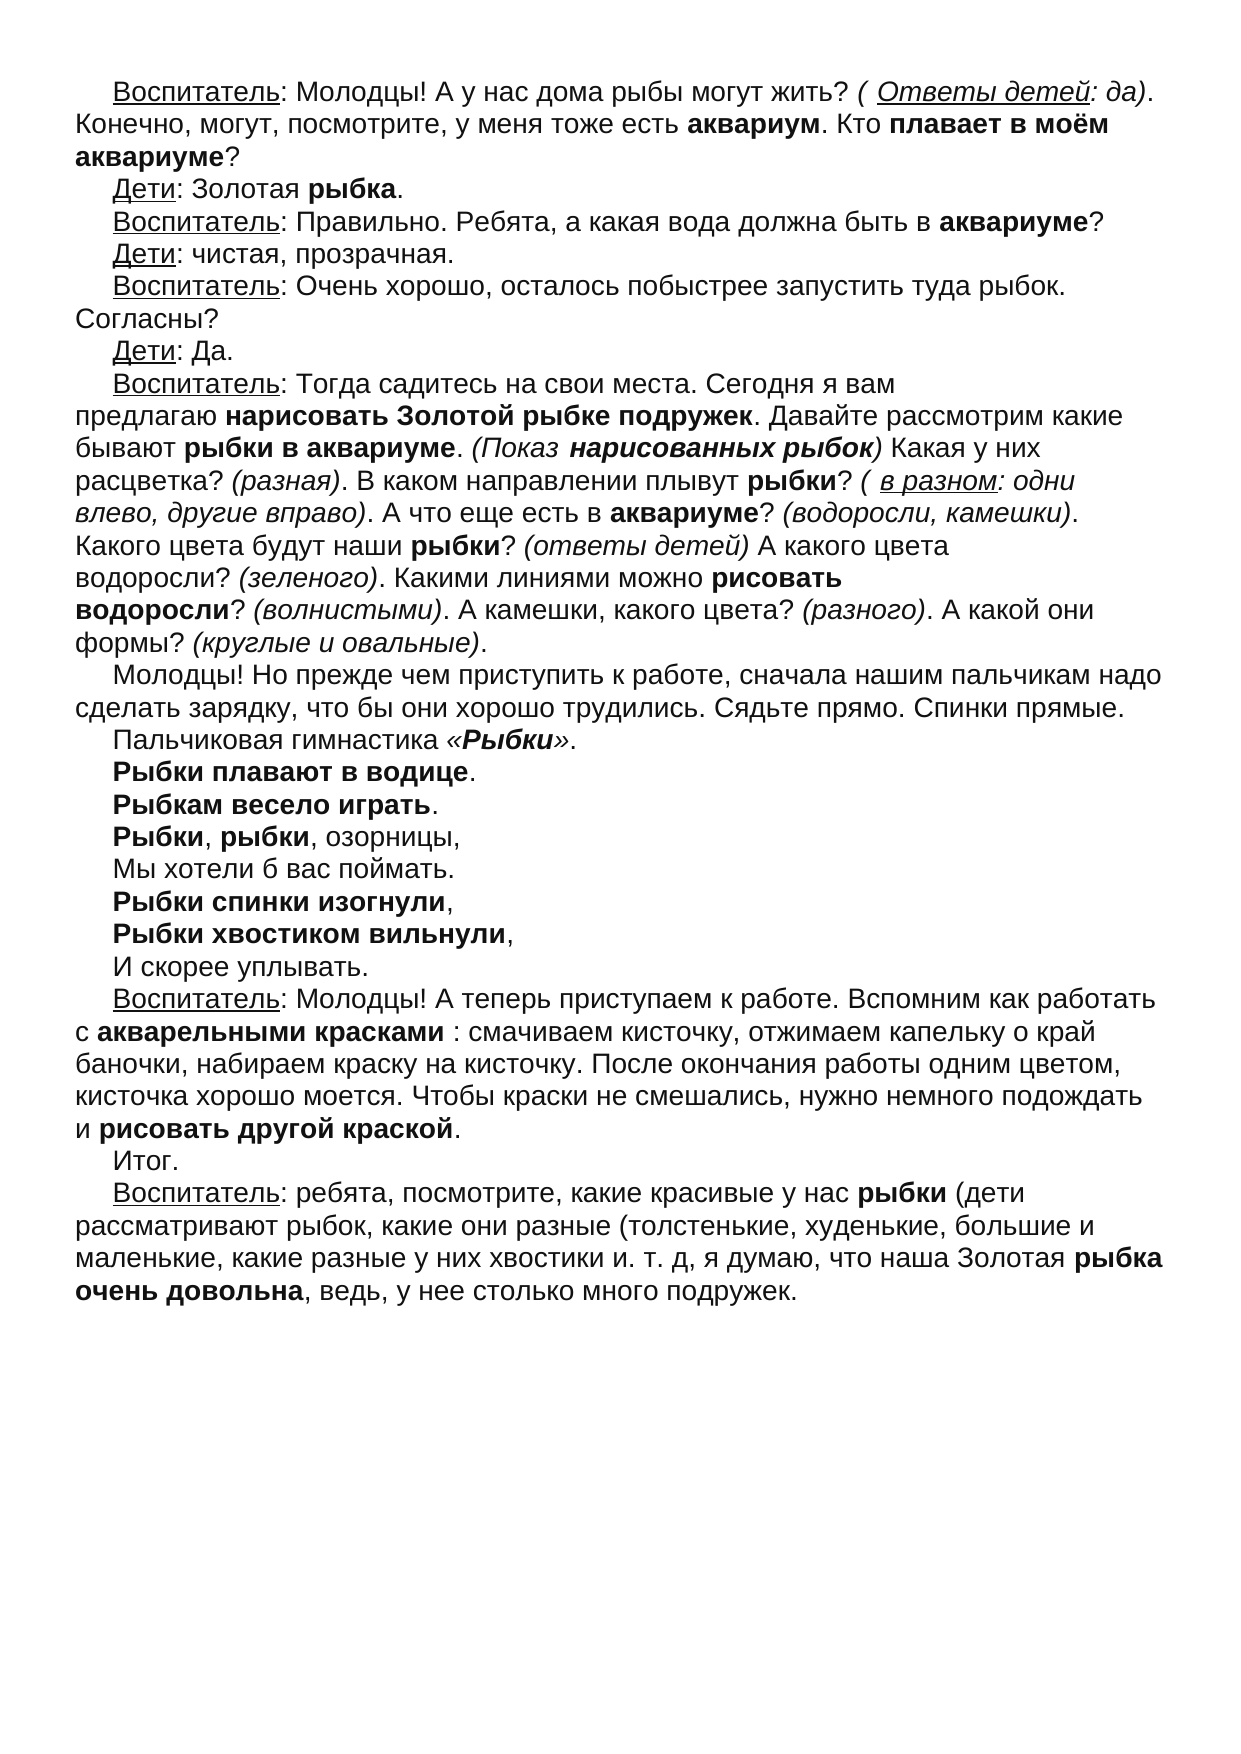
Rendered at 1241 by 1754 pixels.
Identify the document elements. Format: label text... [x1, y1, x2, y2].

text И скорее уплывать. [75, 950, 1165, 982]
text Рыбкам весело играть. [75, 788, 1165, 820]
text Воспитатель: ребята, посмотрите, какие красивые у нас рыбки (дети рассматривают рыбок, какие они разные (толстенькие, худенькие, большие и маленькие, какие разные у них хвостики и. т. д, я думаю, что наша Золотая рыбка очень довольна, ведь, у нее столько много подружек. [75, 1176, 1165, 1306]
text Воспитатель: Правильно. Ребята, а какая вода должна быть в аквариуме? [75, 204, 1165, 237]
text Пальчиковая гимнастика «Рыбки». [75, 723, 1165, 755]
text Воспитатель: Очень хорошо, осталось побыстрее запустить туда рыбок. Согласны? [75, 269, 1165, 334]
text Воспитатель: Молодцы! А у нас дома рыбы могут жить? ( Ответы детей: да). Конечно, могут, посмотрите, у меня тоже есть аквариум. Кто плавает в моём аквариуме? [75, 75, 1165, 172]
text Рыбки хвостиком вильнули, [75, 917, 1165, 950]
text Рыбки плавают в водице. [75, 755, 1165, 788]
text Мы хотели б вас поймать. [75, 852, 1165, 885]
text Воспитатель: Тогда садитесь на свои места. Сегодня я вам предлагаю нарисовать Золотой рыбке подружек. Давайте рассмотрим какие бывают рыбки в аквариуме. (Показ нарисованных рыбок) Какая у них расцветка? (разная). В каком направлении плывут рыбки? ( в разном: одни влево, другие вправо). А что еще есть в аквариуме? (водоросли, камешки). Какого цвета будут наши рыбки? (ответы детей) А какого цвета водоросли? (зеленого). Какими линиями можно рисовать водоросли? (волнистыми). А камешки, какого цвета? (разного). А какой они формы? (круглые и овальные). [75, 367, 1165, 658]
text Дети: Золотая рыбка. [75, 172, 1165, 204]
text Рыбки, рыбки, озорницы, [75, 820, 1165, 852]
text Итог. [75, 1144, 1165, 1176]
text Воспитатель: Молодцы! А теперь приступаем к работе. Вспомним как работать с акварельными красками : смачиваем кисточку, отжимаем капельку о край баночки, набираем краску на кисточку. После окончания работы одним цветом, кисточка хорошо моется. Чтобы краски не смешались, нужно немного подождать и рисовать другой краской. [75, 982, 1165, 1144]
text Рыбки спинки изогнули, [75, 885, 1165, 917]
text Дети: чистая, прозрачная. [75, 237, 1165, 269]
text Дети: Да. [75, 334, 1165, 367]
text Молодцы! Но прежде чем приступить к работе, сначала нашим пальчикам надо сделать зарядку, что бы они хорошо трудились. Сядьте прямо. Спинки прямые. [75, 658, 1165, 723]
